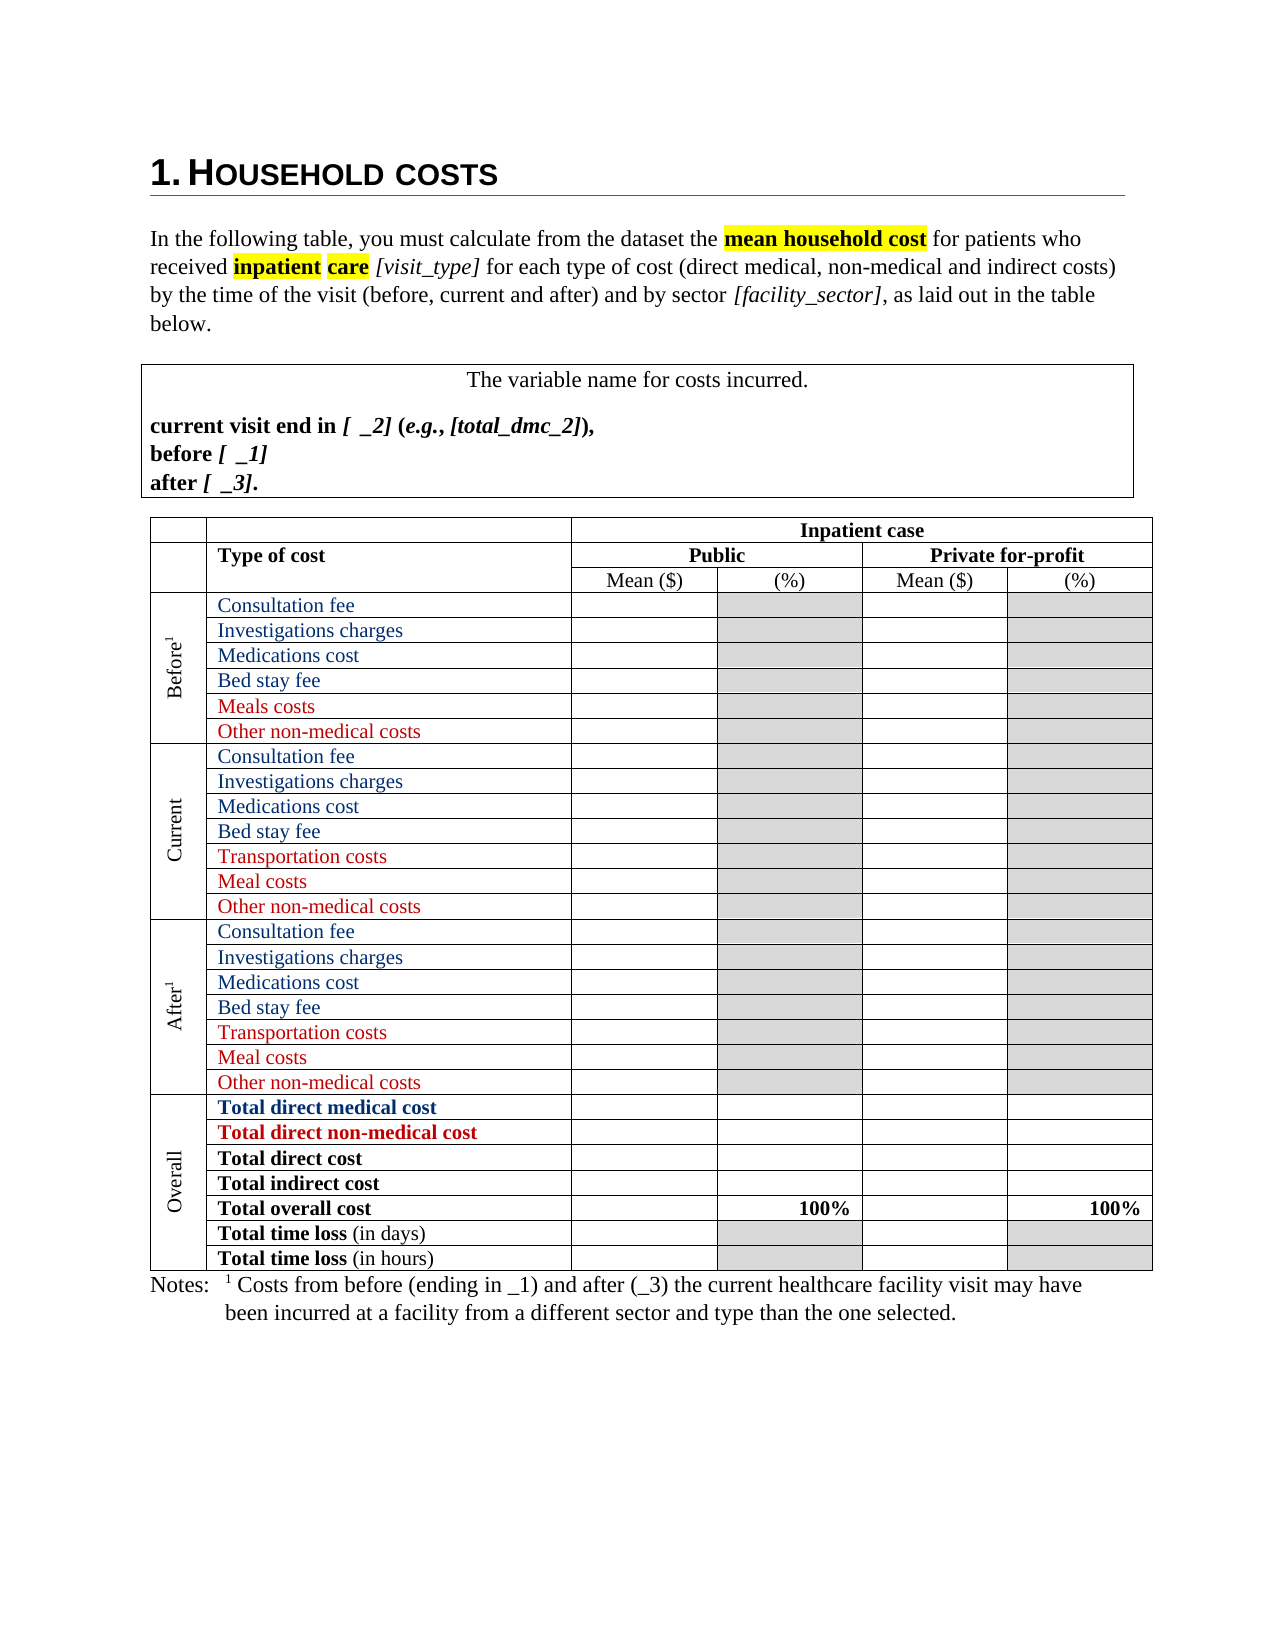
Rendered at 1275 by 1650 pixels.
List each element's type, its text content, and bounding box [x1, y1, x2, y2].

table_cell [718, 719, 862, 743]
table_cell [718, 995, 862, 1019]
table_cell Bed stay fee [207, 819, 571, 843]
table_cell Bed stay fee [207, 669, 571, 692]
table_cell Medications cost [207, 794, 571, 818]
table_cell [863, 995, 1007, 1019]
table_cell [863, 643, 1007, 667]
table_cell [863, 1196, 1007, 1220]
table_cell [863, 1020, 1007, 1044]
table_cell [718, 844, 862, 868]
table_cell Bed stay fee [207, 995, 571, 1019]
table_cell [1008, 894, 1152, 918]
table_cell [1008, 844, 1152, 868]
table_cell [718, 744, 862, 768]
table_cell [1008, 593, 1152, 617]
table_cell Mean ($) [572, 568, 717, 592]
table_cell 100% [718, 1196, 862, 1220]
table_cell [863, 1145, 1007, 1169]
table_cell [572, 794, 717, 818]
table_cell (%) [1008, 568, 1152, 592]
table_cell [1008, 694, 1152, 718]
table_header [207, 518, 571, 542]
table_cell [863, 1171, 1007, 1194]
table_cell Other non-medical costs [207, 894, 571, 918]
table_cell Total direct medical cost [207, 1095, 571, 1119]
table_cell [1008, 819, 1152, 843]
table_cell Meal costs [207, 869, 571, 893]
table_cell [863, 794, 1007, 818]
table_cell [572, 769, 717, 793]
table_cell [1008, 1246, 1152, 1270]
table_cell [572, 1095, 717, 1119]
table_cell Meal costs [207, 1045, 571, 1069]
table_cell Investigations charges [207, 945, 571, 969]
table_cell [572, 1171, 717, 1194]
table_cell [718, 694, 862, 718]
table_cell Total overall cost [207, 1196, 571, 1220]
table_cell [572, 1070, 717, 1094]
table_cell [863, 894, 1007, 918]
table_cell [863, 819, 1007, 843]
table_cell [863, 618, 1007, 642]
table_cell [863, 844, 1007, 868]
table_cell [718, 1045, 862, 1069]
table_cell Total direct non-medical cost [207, 1120, 571, 1144]
table_cell Total time loss (in days) [207, 1221, 571, 1245]
text current visit end in [ _2] (e.g., [total_dmc_2]), [142, 408, 1133, 437]
table_cell [1008, 769, 1152, 793]
table_cell [572, 719, 717, 743]
table_cell [572, 844, 717, 868]
table_cell [1008, 1145, 1152, 1169]
table_cell [572, 869, 717, 893]
table_cell [572, 669, 717, 692]
table_cell [1008, 945, 1152, 969]
table_cell [572, 1120, 717, 1144]
table_cell [863, 769, 1007, 793]
table_cell [1008, 1045, 1152, 1069]
table_cell [1008, 995, 1152, 1019]
table_cell Transportation costs [207, 844, 571, 868]
table_cell Total direct cost [207, 1145, 571, 1169]
table_cell [718, 920, 862, 943]
table_cell [1008, 1120, 1152, 1144]
table_cell [572, 995, 717, 1019]
table_cell 100% [1008, 1196, 1152, 1220]
table_cell [863, 1120, 1007, 1144]
table_cell [718, 1095, 862, 1119]
table_cell Other non-medical costs [207, 1070, 571, 1094]
table_cell [863, 593, 1007, 617]
table_cell [572, 643, 717, 667]
table_cell [863, 744, 1007, 768]
table_cell [718, 869, 862, 893]
table_cell [572, 694, 717, 718]
table_cell [572, 1246, 717, 1270]
table_cell Current [151, 744, 206, 918]
table_cell [718, 1020, 862, 1044]
table_cell After1 [151, 920, 206, 1094]
table_cell Medications cost [207, 643, 571, 667]
table_cell [863, 920, 1007, 943]
table_cell [572, 819, 717, 843]
table_cell [572, 744, 717, 768]
table_header Inpatient case [572, 518, 1152, 542]
table_cell [863, 1070, 1007, 1094]
table_cell Consultation fee [207, 920, 571, 943]
table_cell [572, 1020, 717, 1044]
subtitle Household costs [150, 150, 1125, 195]
table_cell Investigations charges [207, 769, 571, 793]
table_cell [1008, 920, 1152, 943]
table_cell [572, 618, 717, 642]
table_cell [718, 1120, 862, 1144]
table_cell [863, 1045, 1007, 1069]
table_cell Total time loss (in hours) [207, 1246, 571, 1270]
table_cell [1008, 1070, 1152, 1094]
table_cell [863, 1246, 1007, 1270]
table_cell [718, 1070, 862, 1094]
table_cell [863, 1095, 1007, 1119]
table_cell [718, 794, 862, 818]
table_cell [718, 1246, 862, 1270]
text after [ _3]. [142, 465, 1133, 497]
table_cell [718, 593, 862, 617]
table_cell [572, 1221, 717, 1245]
table_cell [572, 920, 717, 943]
table_cell [572, 1045, 717, 1069]
table_cell [572, 1145, 717, 1169]
table_cell [718, 1171, 862, 1194]
table_cell (%) [718, 568, 862, 592]
table_cell [718, 1221, 862, 1245]
table_cell [718, 819, 862, 843]
table_cell [1008, 618, 1152, 642]
table_cell [718, 769, 862, 793]
table_cell [718, 1145, 862, 1169]
table_cell Before1 [151, 593, 206, 743]
table_cell Overall [151, 1095, 206, 1270]
table_cell [863, 669, 1007, 692]
text before [ _1] [142, 437, 1133, 465]
table_cell [1008, 1221, 1152, 1245]
table_cell [1008, 1020, 1152, 1044]
text Notes: 1 Costs from before (ending in _1) and after (_3) the current healthcare facility visit may have been incurred at a facility from a different sector and type than the one selected. [150, 1271, 1125, 1326]
table_cell [151, 543, 206, 592]
table_cell [863, 869, 1007, 893]
table_cell [1008, 669, 1152, 692]
table_cell [1008, 970, 1152, 994]
table_cell Meals costs [207, 694, 571, 718]
table_cell Type of cost [207, 543, 571, 592]
table_cell [1008, 1095, 1152, 1119]
text The variable name for costs incurred. [142, 365, 1133, 393]
table_cell [1008, 643, 1152, 667]
table_cell Investigations charges [207, 618, 571, 642]
table_cell Private for-profit [863, 543, 1152, 567]
table_header [151, 518, 206, 542]
table_cell [1008, 869, 1152, 893]
table_cell [572, 1196, 717, 1220]
table_cell [718, 643, 862, 667]
table_cell [1008, 794, 1152, 818]
table_cell [1008, 744, 1152, 768]
table_cell [863, 719, 1007, 743]
table_cell [718, 618, 862, 642]
table_cell [718, 669, 862, 692]
text In the following table, you must calculate from the dataset the mean household cost for patients who received inpatient care [visit_type] for each type of cost (direct medical, non-medical and indirect costs) by the time of the visit (before, current and after) and by sector [facility_sector], as laid out in the table below. [150, 225, 1125, 336]
table_cell [718, 945, 862, 969]
table_cell [718, 894, 862, 918]
table_cell [572, 593, 717, 617]
table_cell [1008, 1171, 1152, 1194]
table_cell [863, 970, 1007, 994]
table_cell [1008, 719, 1152, 743]
table_cell Consultation fee [207, 744, 571, 768]
table_cell Medications cost [207, 970, 571, 994]
table_cell [863, 945, 1007, 969]
table_cell Consultation fee [207, 593, 571, 617]
table_cell Transportation costs [207, 1020, 571, 1044]
table_cell [718, 970, 862, 994]
table_cell Total indirect cost [207, 1171, 571, 1194]
table_cell [572, 894, 717, 918]
table_cell Public [572, 543, 862, 567]
table_cell [863, 1221, 1007, 1245]
table_cell Mean ($) [863, 568, 1007, 592]
table_cell [572, 945, 717, 969]
table_cell [572, 970, 717, 994]
table_cell [863, 694, 1007, 718]
table_cell Other non-medical costs [207, 719, 571, 743]
